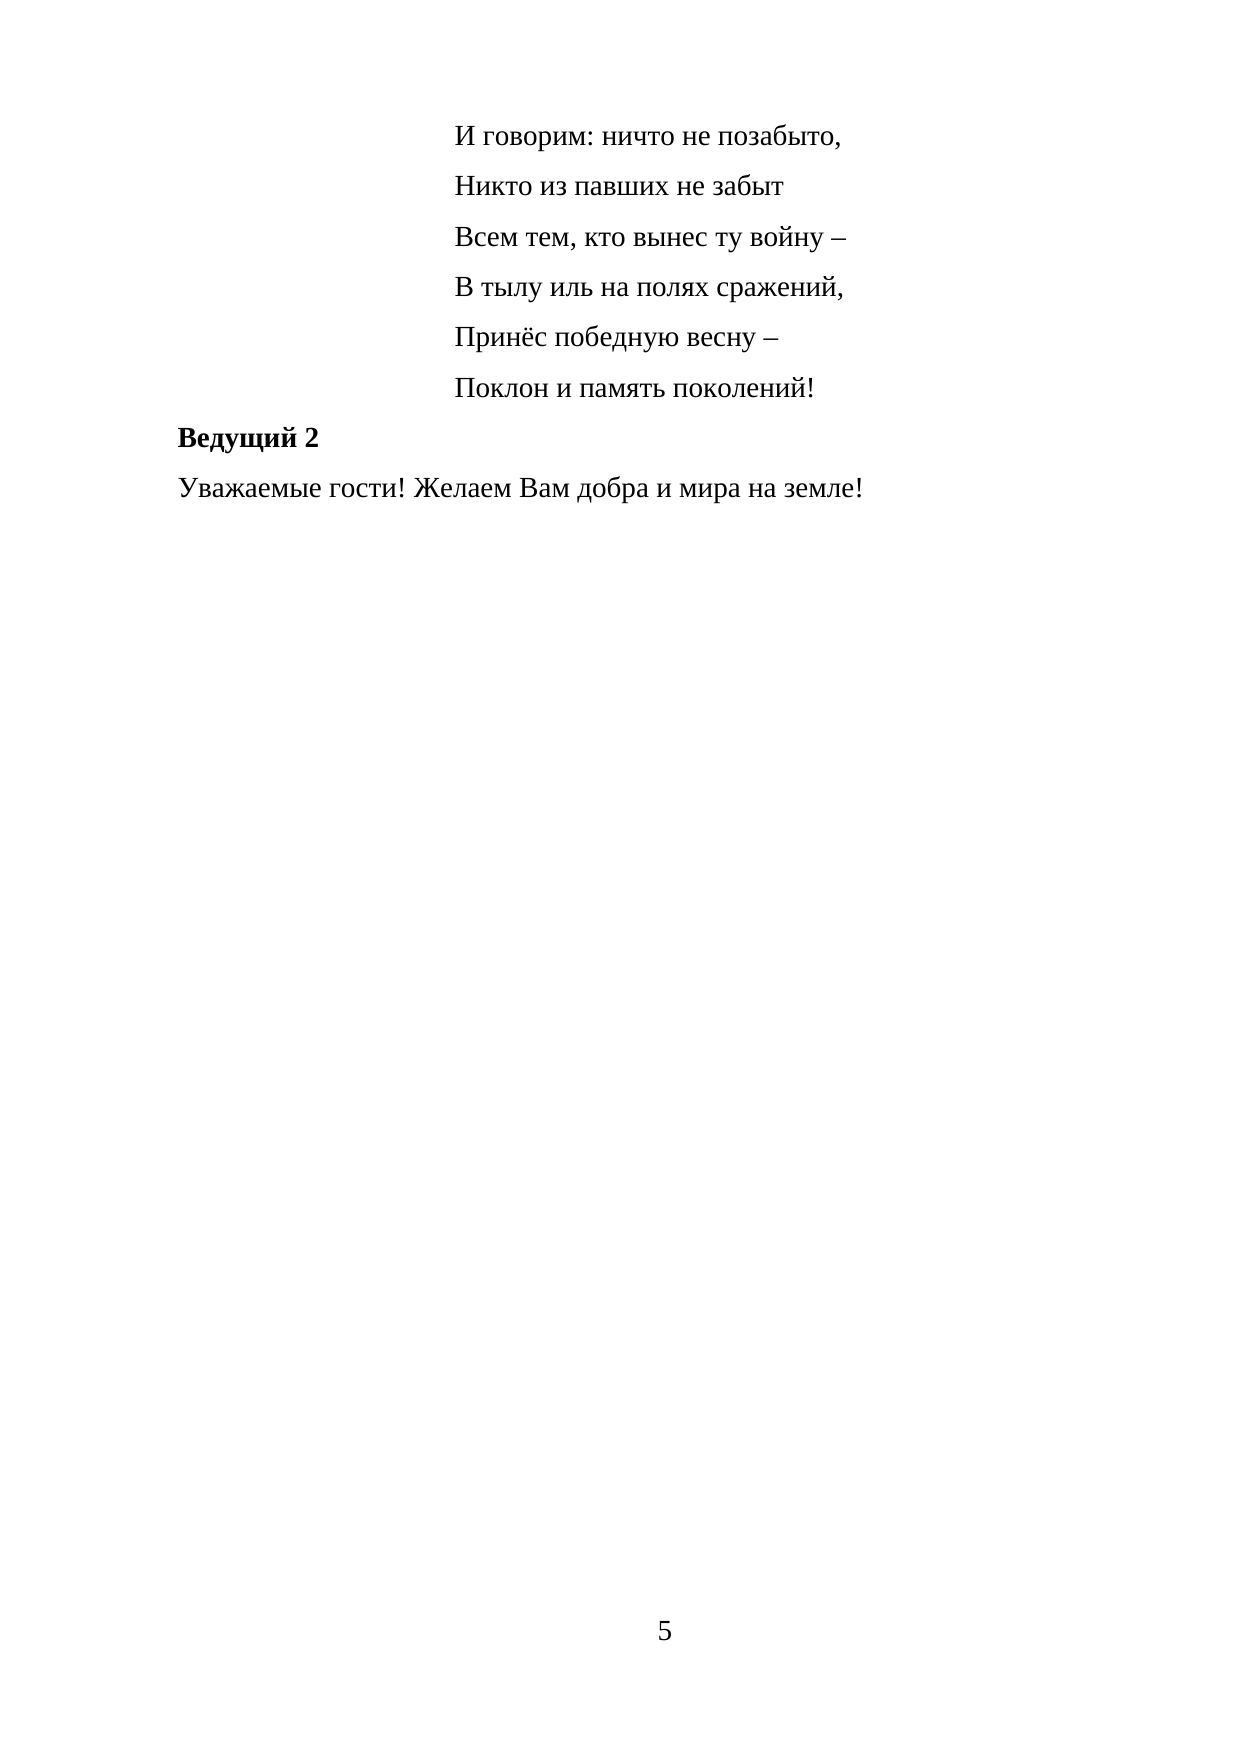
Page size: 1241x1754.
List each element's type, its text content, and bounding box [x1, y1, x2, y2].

text Поклон и память поколений! [177, 370, 1152, 403]
text Ведущий 2 [177, 420, 1152, 453]
text Принёс победную весну – [177, 319, 1152, 353]
text Никто из павших не забыт [177, 168, 1152, 202]
text В тылу иль на полях сражений, [177, 269, 1152, 303]
text И говорим: ничто не позабыто, [177, 118, 1152, 152]
text Уважаемые гости! Желаем Вам добра и мира на земле! [177, 470, 1152, 504]
text Всем тем, кто вынес ту войну – [177, 219, 1152, 252]
